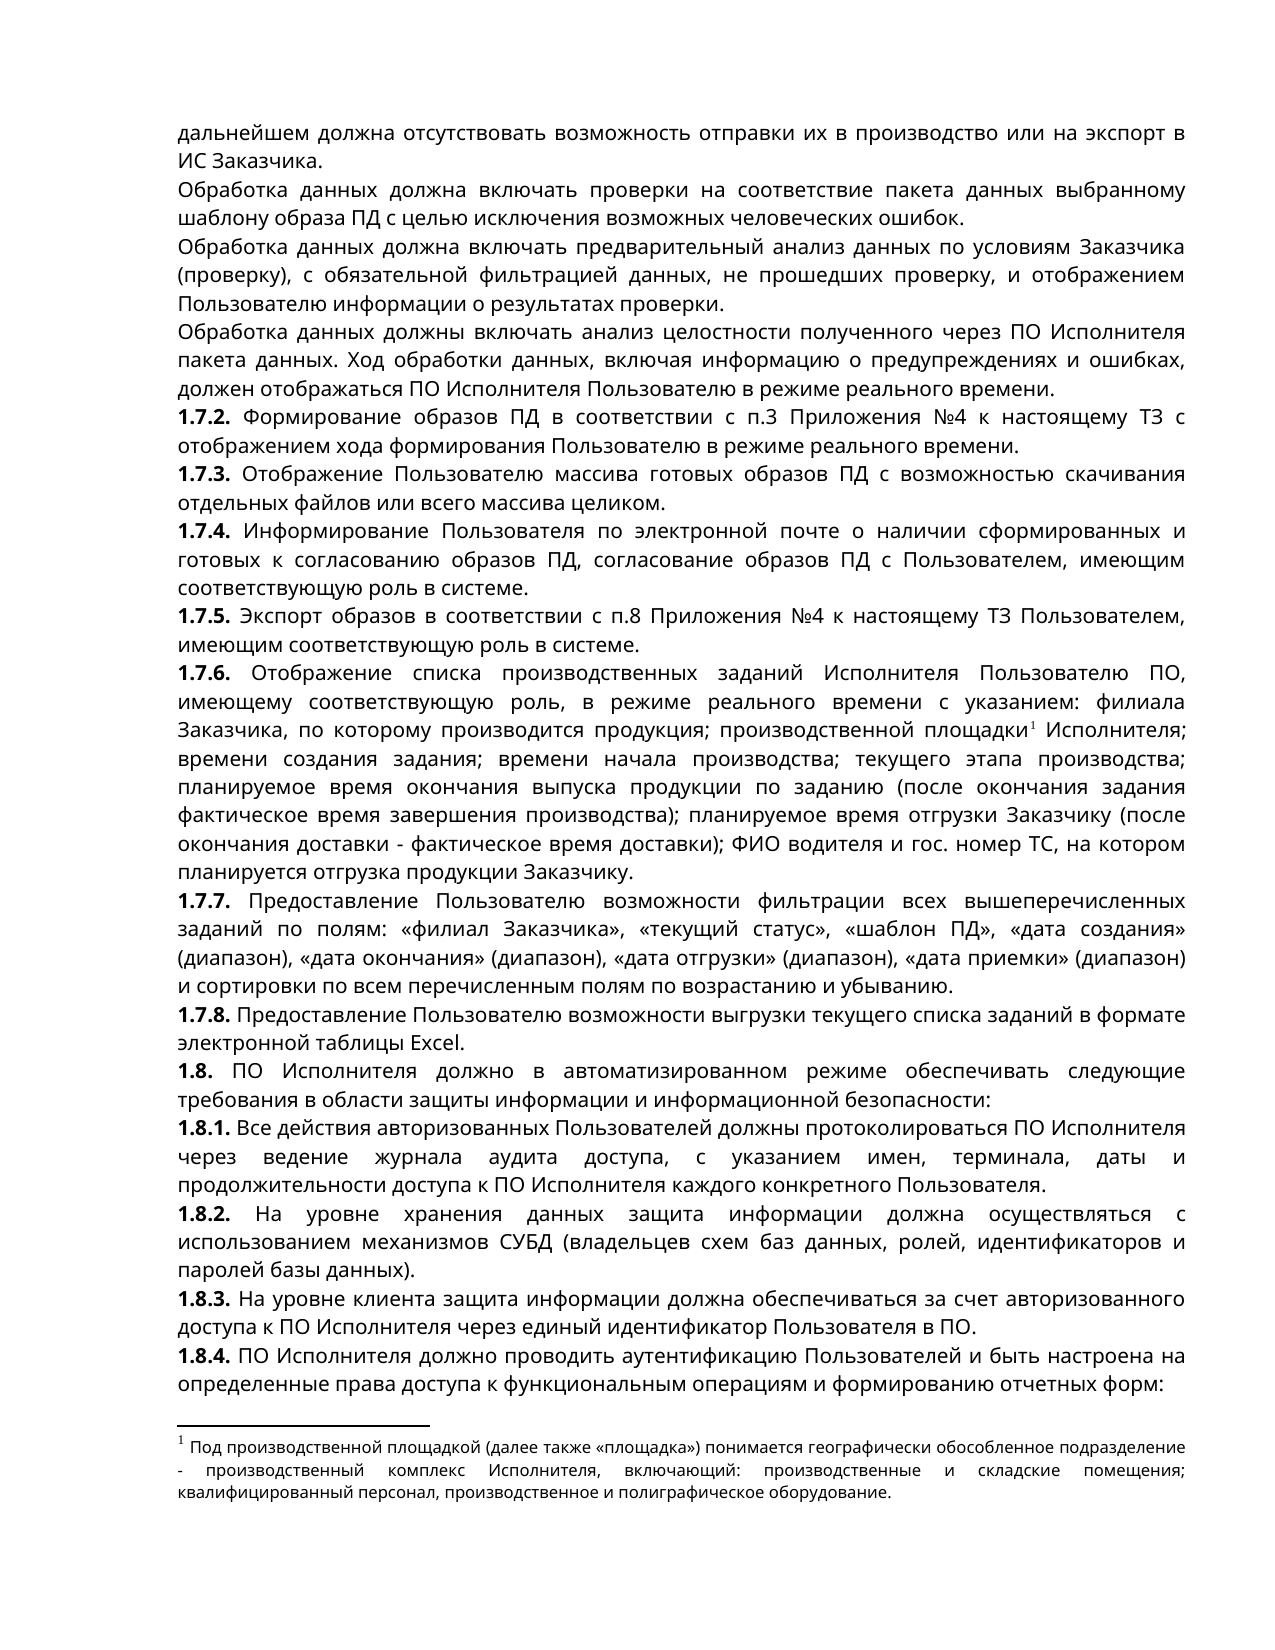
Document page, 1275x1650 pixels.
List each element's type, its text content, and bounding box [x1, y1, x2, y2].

text 1.8.3. На уровне клиента защита информации должна обеспечиваться за счет авторизованного доступа к ПО Исполнителя через единый идентификатор Пользователя в ПО. [177, 1284, 1187, 1341]
text 1.8.2. На уровне хранения данных защита информации должна осуществляться с использованием механизмов СУБД (владельцев схем баз данных, ролей, идентификаторов и паролей базы данных). [177, 1199, 1187, 1284]
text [177, 118, 1187, 175]
text 1.7.6. Отображение списка производственных заданий Исполнителя Пользователю ПО, имеющему соответствующую роль, в режиме реального времени с указанием: филиала Заказчика, по которому производится продукция; производственной площадки Исполнителя; времени создания задания; времени начала производства; текущего этапа производства; планируемое время окончания выпуска продукции по заданию (после окончания задания фактическое время завершения производства); планируемое время отгрузки Заказчику (после окончания доставки - фактическое время доставки); ФИО водителя и гос. номер ТС, на котором планируется отгрузка продукции Заказчику. [177, 658, 1187, 886]
text 1.7.3. Отображение Пользователю массива готовых образов ПД с возможностью скачивания отдельных файлов или всего массива целиком. [177, 459, 1187, 516]
text 1.7.2. Формирование образов ПД в соответствии с п.3 Приложения №4 к настоящему ТЗ с отображением хода формирования Пользователю в режиме реального времени. [177, 402, 1187, 459]
text 1.7.4. Информирование Пользователя по электронной почте о наличии сформированных и готовых к согласованию образов ПД, согласование образов ПД с Пользователем, имеющим соответствующую роль в системе. [177, 516, 1187, 602]
text Обработка данных должна включать предварительный анализ данных по условиям Заказчика (проверку), с обязательной фильтрацией данных, не прошедших проверку, и отображением Пользователю информации о результатах проверки. [177, 232, 1186, 317]
text 1.8. ПО Исполнителя должно в автоматизированном режиме обеспечивать следующие требования в области защиты информации и информационной безопасности: [177, 1057, 1187, 1113]
text Обработка данных должны включать анализ целостности полученного через ПО Исполнителя пакета данных. Ход обработки данных, включая информацию о предупреждениях и ошибках, должен отображаться ПО Исполнителя Пользователю в режиме реального времени. [177, 317, 1186, 402]
text 1.7.7. Предоставление Пользователю возможности фильтрации всех вышеперечисленных заданий по полям: «филиал Заказчика», «текущий статус», «шаблон ПД», «дата создания» (диапазон), «дата окончания» (диапазон), «дата отгрузки» (диапазон), «дата приемки» (диапазон) и сортировки по всем перечисленным полям по возрастанию и убыванию. [177, 886, 1187, 1000]
text 1.7.5. Экспорт образов в соответствии с п.8 Приложения №4 к настоящему ТЗ Пользователем, имеющим соответствующую роль в системе. [177, 602, 1187, 658]
text 1.7.8. Предоставление Пользователю возможности выгрузки текущего списка заданий в формате электронной таблицы Excel. [177, 1000, 1187, 1057]
text 1.8.4. ПО Исполнителя должно проводить аутентификацию Пользователей и быть настроена на определенные права доступа к функциональным операциям и формированию отчетных форм: [177, 1341, 1187, 1398]
text Обработка данных должна включать проверки на соответствие пакета данных выбранному шаблону образа ПД с целью исключения возможных человеческих ошибок. [177, 175, 1186, 232]
text 1.8.1. Все действия авторизованных Пользователей должны протоколироваться ПО Исполнителя через ведение журнала аудита доступа, с указанием имен, терминала, даты и продолжительности доступа к ПО Исполнителя каждого конкретного Пользователя. [177, 1113, 1187, 1199]
